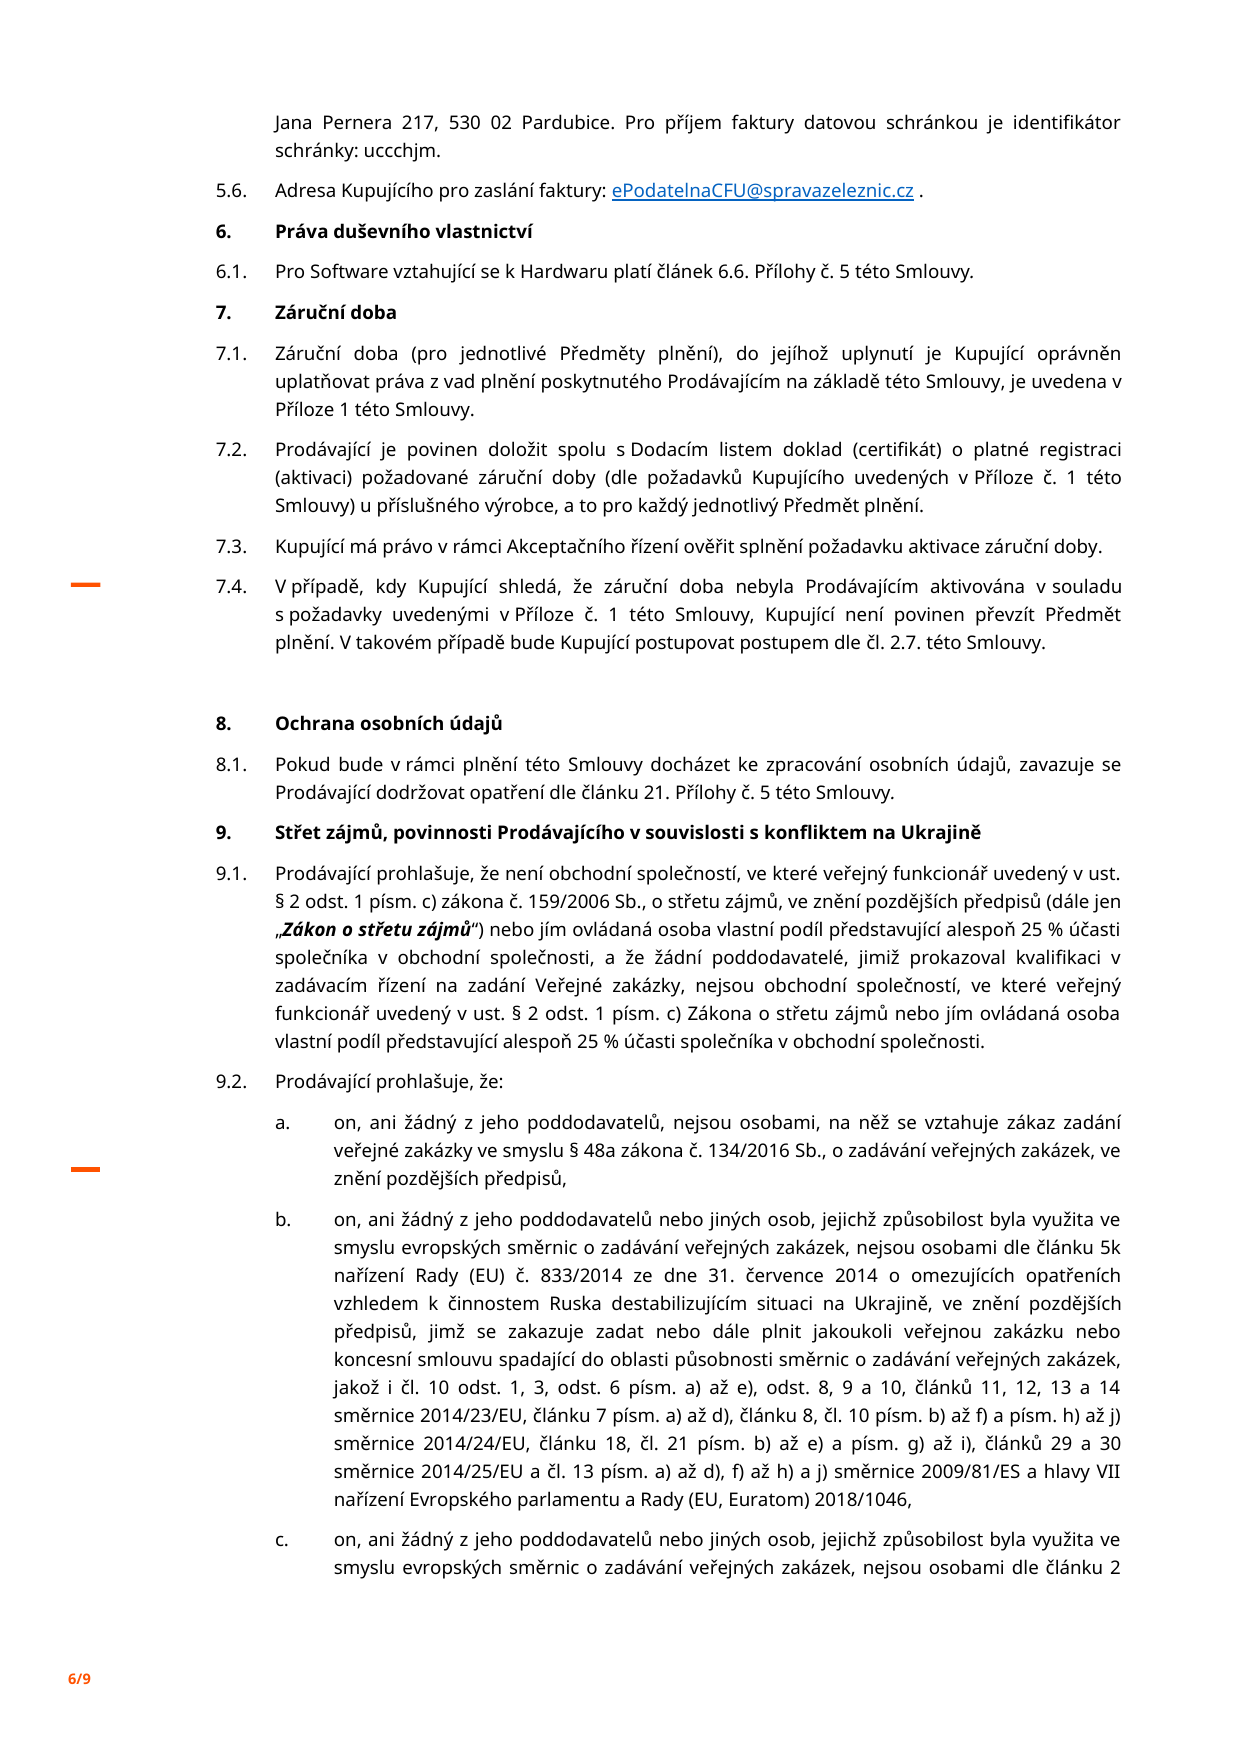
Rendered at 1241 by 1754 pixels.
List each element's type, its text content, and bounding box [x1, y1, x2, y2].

text Záruční doba (pro jednotlivé Předměty plnění), do jejíhož uplynutí je Kupující oprávněn uplatňovat práva z vad plnění poskytnutého Prodávajícím na základě této Smlouvy, je uvedena v Příloze 1 této Smlouvy. [216, 340, 1122, 421]
text Pro Software vztahující se k Hardwaru platí článek 6.6. Přílohy č. 5 této Smlouvy. [216, 259, 1122, 284]
text Prodávající je povinen doložit spolu s Dodacím listem doklad (certifikát) o platné registraci (aktivaci) požadované záruční doby (dle požadavků Kupujícího uvedených v Příloze č. 1 této Smlouvy) u příslušného výrobce, a to pro každý jednotlivý Předmět plnění. [216, 436, 1122, 518]
text Práva duševního vlastnictví [216, 218, 1122, 244]
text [216, 109, 1122, 163]
text Adresa Kupujícího pro zaslání faktury: ePodatelnaCFU@spravazeleznic.cz . [216, 178, 1122, 203]
text Ochrana osobních údajů [216, 711, 1122, 736]
list on, ani žádný z jeho poddodavatelů nebo jiných osob, jejichž způsobilost byla využita ve smyslu evropských směrnic o zadávání veřejných zakázek, nejsou osobami dle článku 5k nařízení Rady (EU) č. 833/2014 ze dne 31. července 2014 o omezujících opatřeních vzhledem k činnostem Ruska destabilizujícím situaci na Ukrajině, ve znění pozdějších předpisů, jimž se zakazuje zadat nebo dále plnit jakoukoli veřejnou zakázku nebo koncesní smlouvu spadající do oblasti působnosti směrnic o zadávání veřejných zakázek, jakož i čl. 10 odst. 1, 3, odst. 6 písm. a) až e), odst. 8, 9 a 10, článků 11, 12, 13 a 14 směrnice 2014/23/EU, článku 7 písm. a) až d), článku 8, čl. 10 písm. b) až f) a písm. h) až j) směrnice 2014/24/EU, článku 18, čl. 21 písm. b) až e) a písm. g) až i), článků 29 a 30 směrnice 2014/25/EU a čl. 13 písm. a) až d), f) až h) a j) směrnice 2009/81/ES a hlavy VII nařízení Evropského parlamentu a Rady (EU, Euratom) 2018/1046, [275, 1206, 1122, 1512]
text Kupující má právo v rámci Akceptačního řízení ověřit splnění požadavku aktivace záruční doby. [216, 533, 1122, 558]
text Pokud bude v rámci plnění této Smlouvy docházet ke zpracování osobních údajů, zavazuje se Prodávající dodržovat opatření dle článku 21. Přílohy č. 5 této Smlouvy. [216, 751, 1122, 805]
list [275, 1527, 1122, 1580]
text V případě, kdy Kupující shledá, že záruční doba nebyla Prodávajícím aktivována v souladu s požadavky uvedenými v Příloze č. 1 této Smlouvy, Kupující není povinen převzít Předmět plnění. V takovém případě bude Kupující postupovat postupem dle čl. 2.7. této Smlouvy. [216, 573, 1122, 655]
list on, ani žádný z jeho poddodavatelů, nejsou osobami, na něž se vztahuje zákaz zadání veřejné zakázky ve smyslu § 48a zákona č. 134/2016 Sb., o zadávání veřejných zakázek, ve znění pozdějších předpisů, [275, 1109, 1122, 1191]
text Střet zájmů, povinnosti Prodávajícího v souvislosti s konfliktem na Ukrajině [216, 820, 1122, 845]
text Záruční doba [216, 299, 1122, 325]
text Prodávající prohlašuje, že není obchodní společností, ve které veřejný funkcionář uvedený v ust. § 2 odst. 1 písm. c) zákona č. 159/2006 Sb., o střetu zájmů, ve znění pozdějších předpisů (dále jen „Zákon o střetu zájmů“) nebo jím ovládaná osoba vlastní podíl představující alespoň 25 % účasti společníka v obchodní společnosti, a že žádní poddodavatelé, jimiž prokazoval kvalifikaci v zadávacím řízení na zadání Veřejné zakázky, nejsou obchodní společností, ve které veřejný funkcionář uvedený v ust. § 2 odst. 1 písm. c) Zákona o střetu zájmů nebo jím ovládaná osoba vlastní podíl představující alespoň 25 % účasti společníka v obchodní společnosti. [216, 860, 1122, 1054]
text Prodávající prohlašuje, že: [216, 1069, 1122, 1094]
